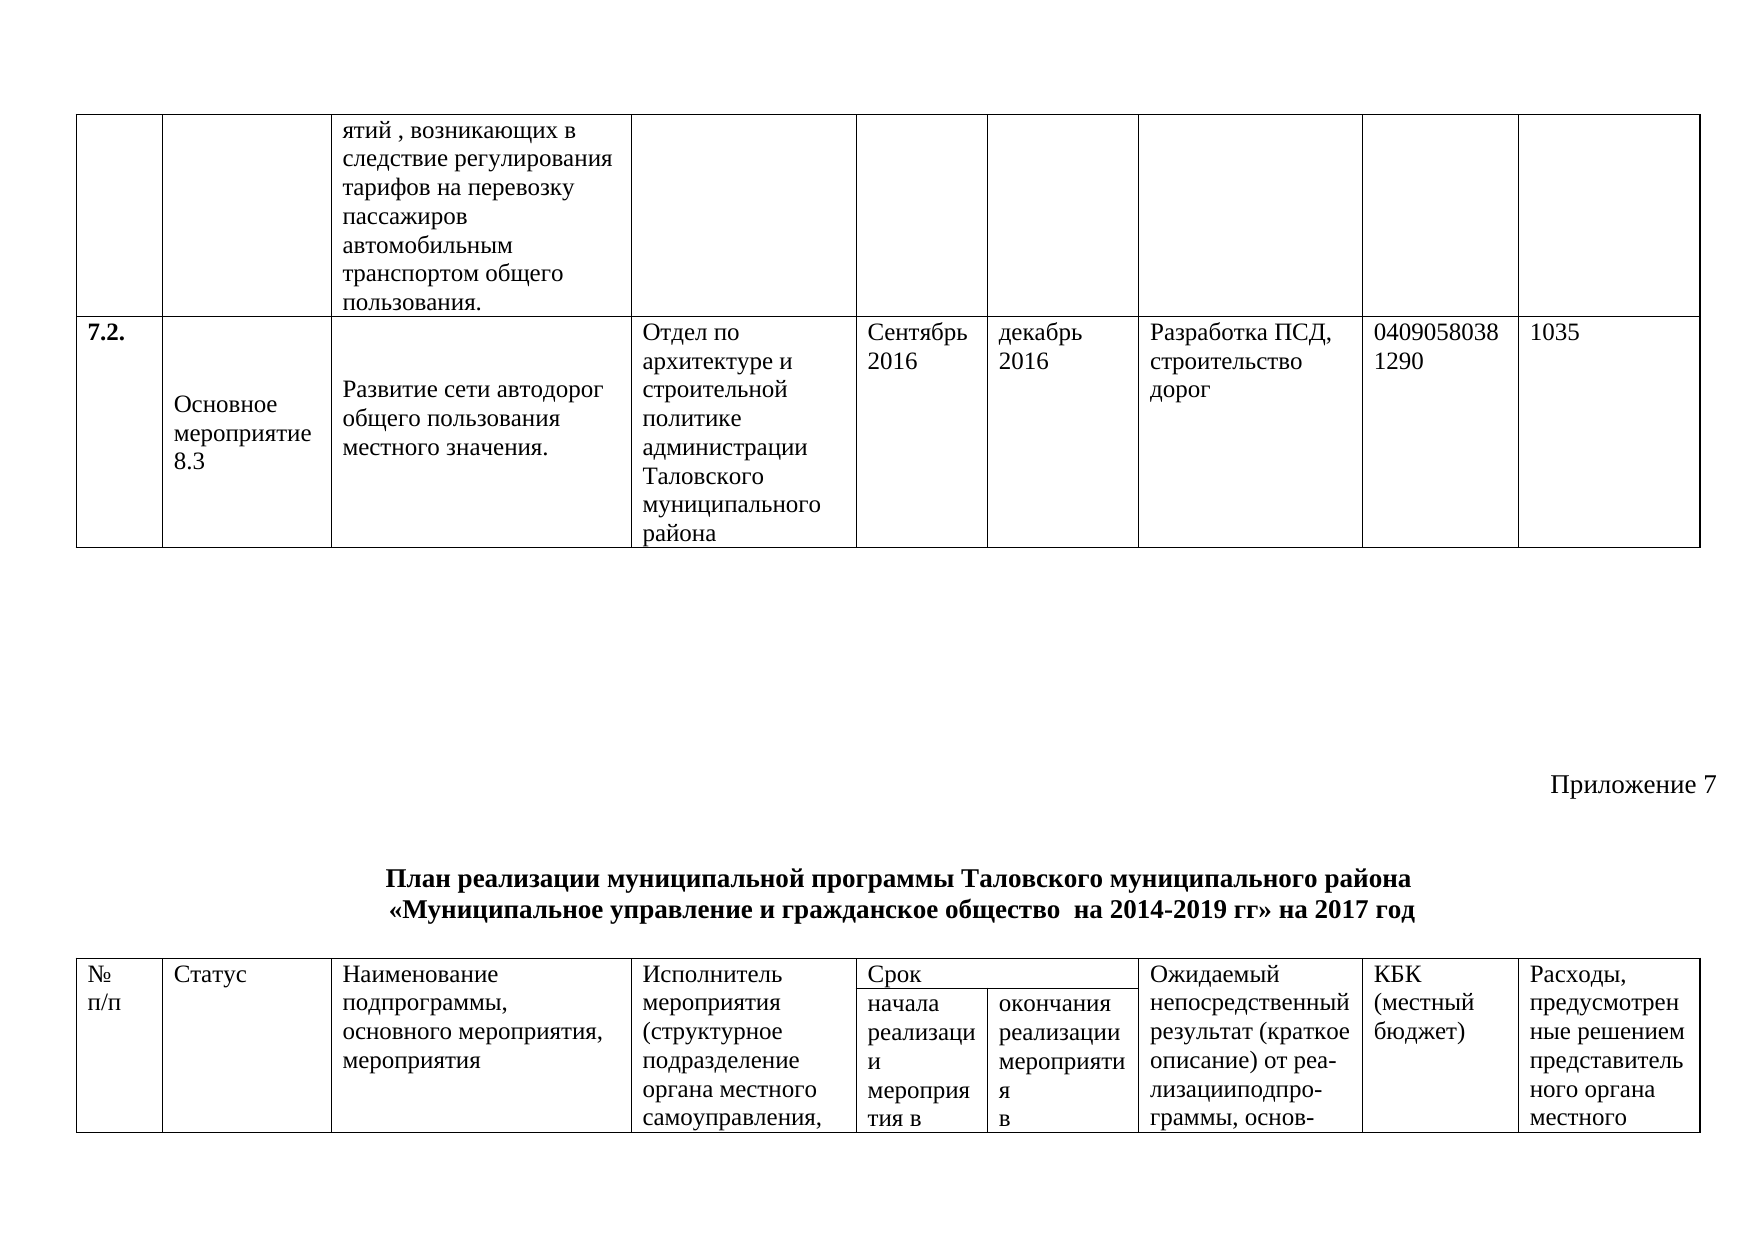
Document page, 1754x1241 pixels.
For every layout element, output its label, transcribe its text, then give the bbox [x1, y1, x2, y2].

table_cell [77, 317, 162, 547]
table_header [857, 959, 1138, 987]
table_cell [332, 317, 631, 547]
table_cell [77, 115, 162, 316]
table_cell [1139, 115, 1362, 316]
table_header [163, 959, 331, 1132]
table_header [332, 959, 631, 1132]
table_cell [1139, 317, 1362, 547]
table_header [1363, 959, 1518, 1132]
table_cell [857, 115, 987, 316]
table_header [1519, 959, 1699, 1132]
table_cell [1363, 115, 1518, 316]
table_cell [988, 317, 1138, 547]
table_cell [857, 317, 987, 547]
text План реализации муниципальной программы Таловского муниципального района «Муниципальное управление и гражданское общество на 2014-2019 гг» на 2017 год [87, 862, 1717, 924]
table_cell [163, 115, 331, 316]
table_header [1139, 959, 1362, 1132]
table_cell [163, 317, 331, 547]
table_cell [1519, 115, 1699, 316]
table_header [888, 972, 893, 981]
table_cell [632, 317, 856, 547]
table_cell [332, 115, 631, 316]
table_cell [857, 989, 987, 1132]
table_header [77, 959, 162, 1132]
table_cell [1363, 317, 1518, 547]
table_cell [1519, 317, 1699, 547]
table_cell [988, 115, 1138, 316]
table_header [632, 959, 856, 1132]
text Приложение 7 [87, 768, 1717, 799]
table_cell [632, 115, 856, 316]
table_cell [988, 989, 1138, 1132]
